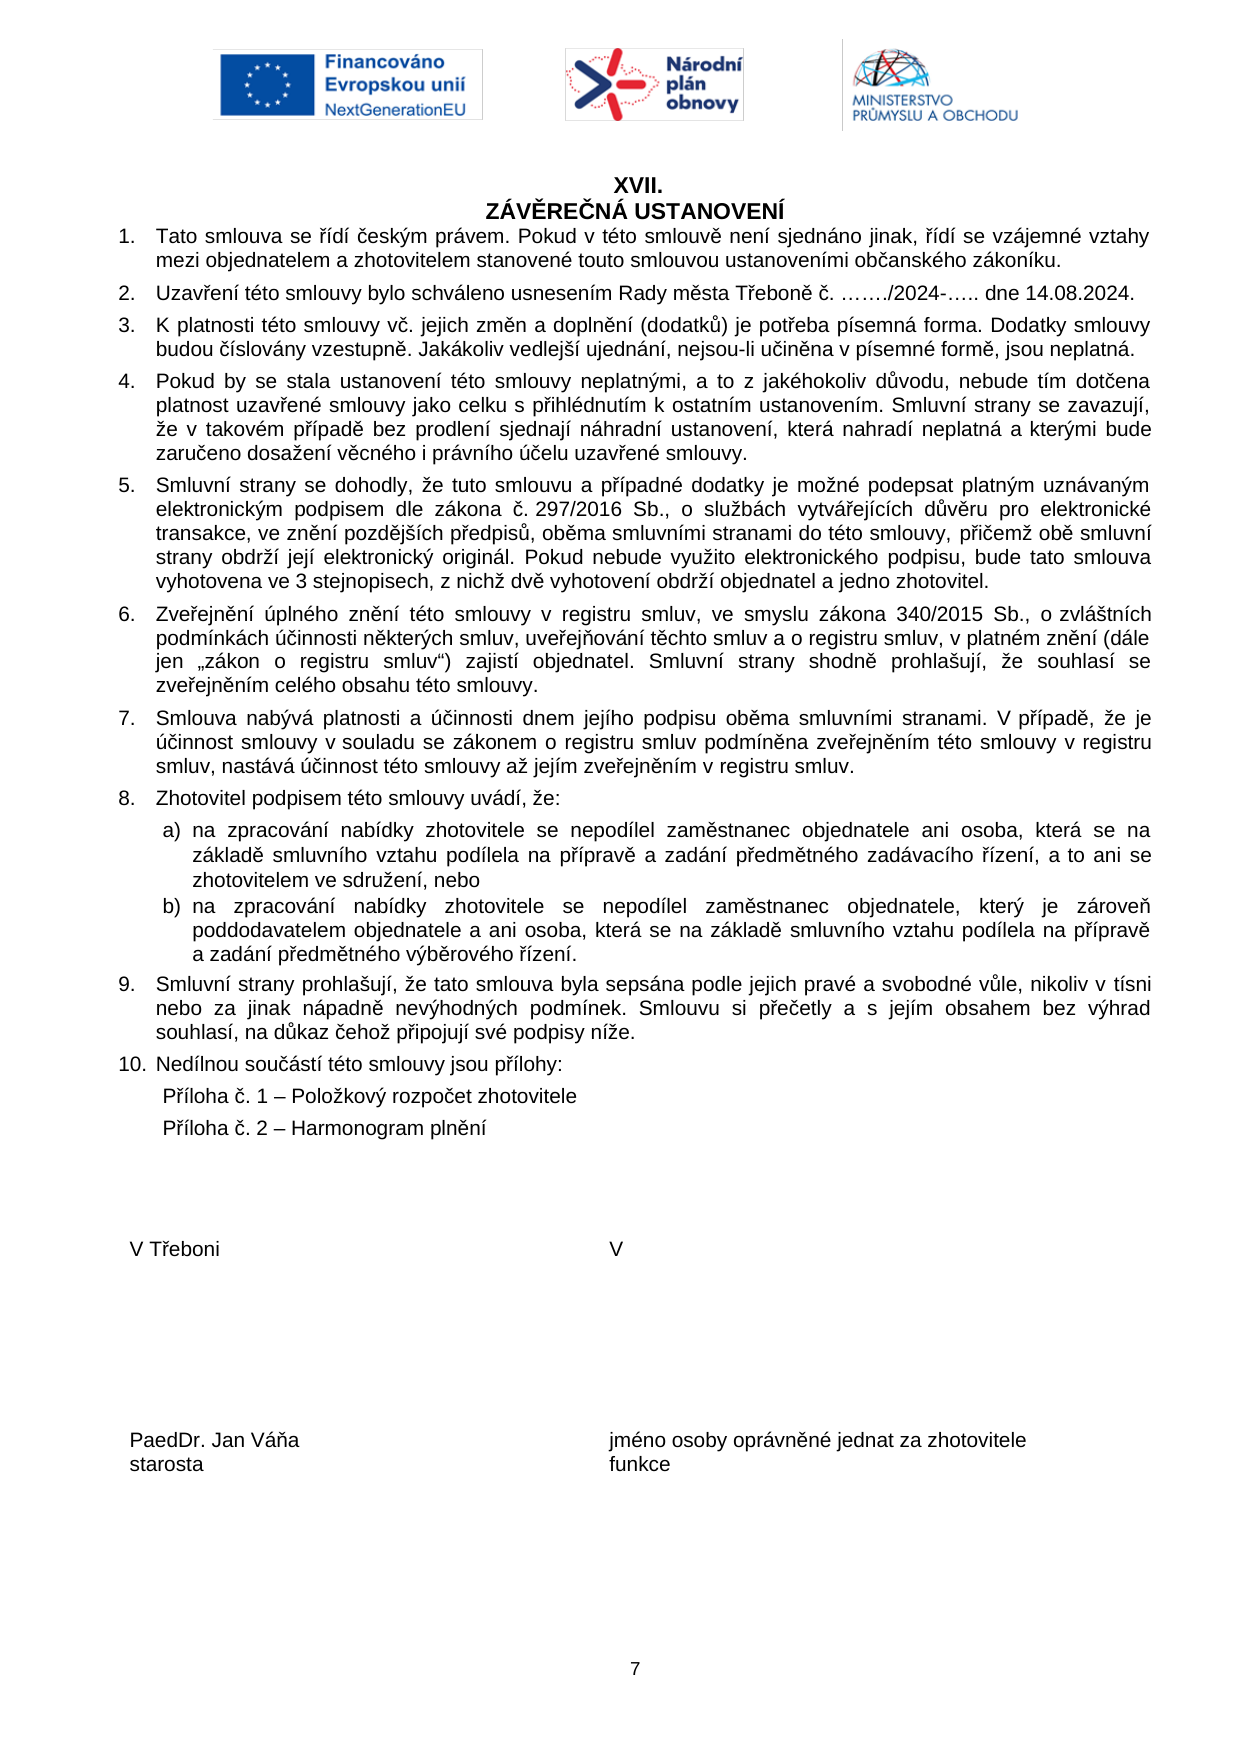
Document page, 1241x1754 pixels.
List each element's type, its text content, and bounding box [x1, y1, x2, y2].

list Zveřejnění úplného znění této smlouvy v registru smluv, ve smyslu zákona 340/2015 Sb., o zvláštních podmínkách účinnosti některých smluv, uveřejňování těchto smluv a o registru smluv, v platném znění (dále jen „zákon o registru smluv“) zajistí objednatel. Smluvní strany shodně prohlašují, že souhlasí se zveřejněním celého obsahu této smlouvy. [118, 601, 1152, 697]
list Pokud by se stala ustanovení této smlouvy neplatnými, a to z jakéhokoliv důvodu, nebude tím dotčena platnost uzavřené smlouvy jako celku s přihlédnutím k ostatním ustanovením. Smluvní strany se zavazují, že v takovém případě bez prodlení sjednají náhradní ustanovení, která nahradí neplatná a kterými bude zaručeno dosažení věcného i právního účelu uzavřené smlouvy. [118, 369, 1152, 465]
list Tato smlouva se řídí českým právem. Pokud v této smlouvě není sjednáno jinak, řídí se vzájemné vztahy mezi objednatelem a zhotovitelem stanovené touto smlouvou ustanoveními občanského zákoníku. [118, 224, 1152, 272]
list Smlouva nabývá platnosti a účinnosti dnem jejího podpisu oběma smluvními stranami. V případě, že je účinnost smlouvy v souladu se zákonem o registru smluv podmíněna zveřejněním této smlouvy v registru smluv, nastává účinnost této smlouvy až jejím zveřejněním v registru smluv. [118, 706, 1152, 777]
table_cell starosta [118, 1452, 598, 1476]
list Nedílnou součástí této smlouvy jsou přílohy: [118, 1052, 1152, 1076]
list Uzavření této smlouvy bylo schváleno usnesením Rady města Třeboně č. ……./2024-….. dne 14.08.2024. [118, 281, 1152, 304]
list na zpracování nabídky zhotovitele se nepodílel zaměstnanec objednatele ani osoba, která se na základě smluvního vztahu podílela na přípravě a zadání předmětného zadávacího řízení, a to ani se zhotovitelem ve sdružení, nebo [162, 818, 1152, 892]
text XVII. ZÁVĚREČNÁ USTANOVENÍ [118, 172, 1152, 224]
list Zhotovitel podpisem této smlouvy uvádí, že: [118, 786, 1152, 810]
table_header V [598, 1236, 1078, 1260]
list Smluvní strany se dohodly, že tuto smlouvu a případné dodatky je možné podepsat platným uznávaným elektronickým podpisem dle zákona č. 297/2016 Sb., o službách vytvářejících důvěru pro elektronické transakce, ve znění pozdějších předpisů, oběma smluvními stranami do této smlouvy, přičemž obě smluvní strany obdrží její elektronický originál. Pokud nebude využito elektronického podpisu, bude tato smlouva vyhotovena ve 3 stejnopisech, z nichž dvě vyhotovení obdrží objednatel a jedno zhotovitel. [118, 473, 1152, 593]
text Příloha č. 2 – Harmonogram plnění [162, 1115, 1152, 1139]
picture [212, 39, 1028, 131]
list Smluvní strany prohlašují, že tato smlouva byla sepsána podle jejich pravé a svobodné vůle, nikoliv v tísni nebo za jinak nápadně nevýhodných podmínek. Smlouvu si přečetly a s jejím obsahem bez výhrad souhlasí, na důkaz čehož připojují své podpisy níže. [118, 972, 1152, 1043]
table_header PaedDr. Jan Váňa [118, 1428, 598, 1452]
list na zpracování nabídky zhotovitele se nepodílel zaměstnanec objednatele, který je zároveň poddodavatelem objednatele a ani osoba, která se na základě smluvního vztahu podílela na přípravě a zadání předmětného výběrového řízení. [162, 893, 1152, 965]
text Příloha č. 1 – Položkový rozpočet zhotovitele [162, 1084, 1152, 1108]
table_header jméno osoby oprávněné jednat za zhotovitele [598, 1428, 1078, 1452]
table_cell funkce [598, 1452, 1078, 1476]
table_header V Třeboni [118, 1236, 598, 1260]
list K platnosti této smlouvy vč. jejich změn a doplnění (dodatků) je potřeba písemná forma. Dodatky smlouvy budou číslovány vzestupně. Jakákoliv vedlejší ujednání, nejsou-li učiněna v písemné formě, jsou neplatná. [118, 313, 1152, 361]
